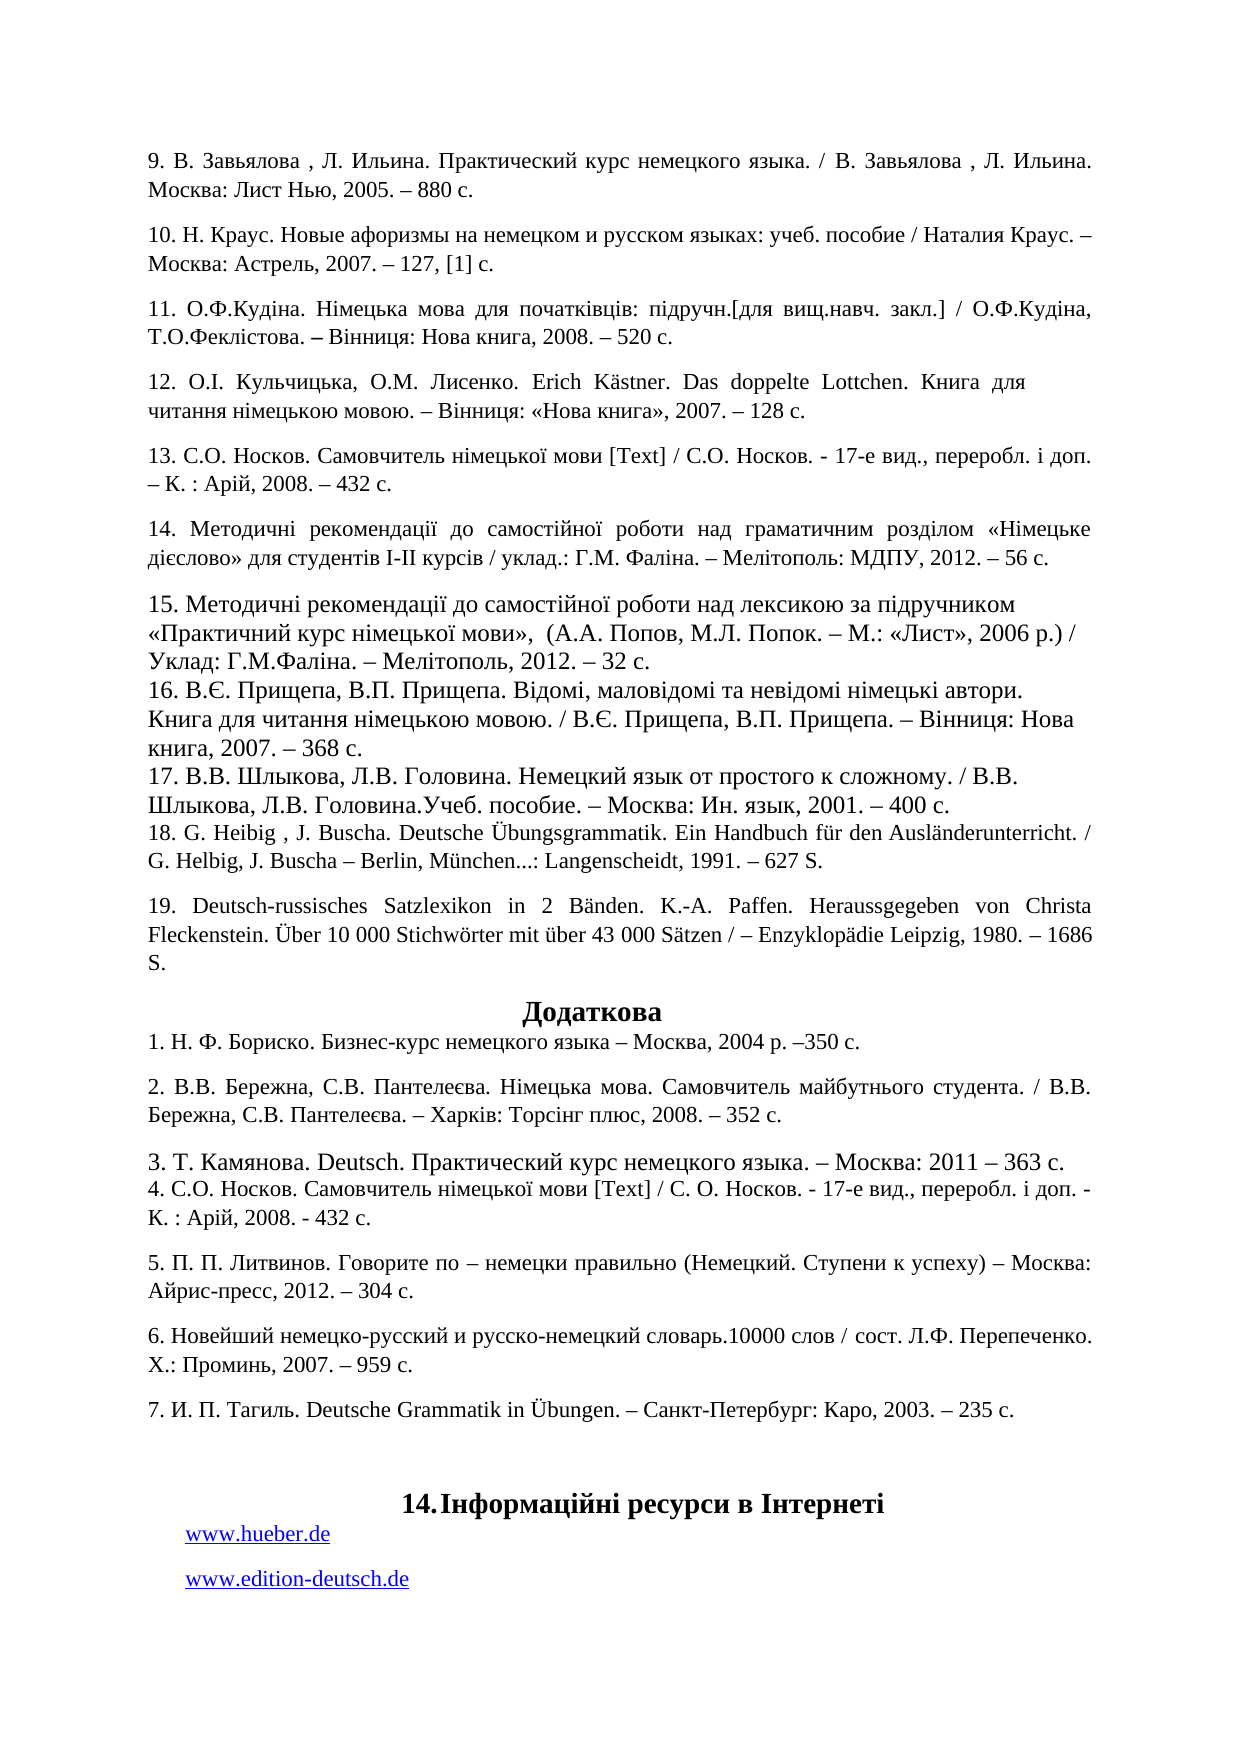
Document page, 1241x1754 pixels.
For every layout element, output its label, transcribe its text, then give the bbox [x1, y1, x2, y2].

text www.edition-deutsch.de [185, 1565, 1093, 1591]
text 16. В.Є. Прищепа, В.П. Прищепа. Відомі, маловідомі та невідомі німецькі автори. Книга для читання німецькою мовою. / В.Є. Прищепа, В.П. Прищепа. – Вінниця: Нова книга, 2007. – 368 с. [148, 675, 1093, 761]
text Додаткова [91, 994, 1093, 1028]
text 14. Методичні рекомендації до самостійної роботи над граматичним розділом «Німецьке дієслово» для студентів І-ІІ курсів / уклад.: Г.М. Фаліна. – Мелітополь: МДПУ, 2012. – 56 с. [148, 515, 1093, 570]
text 3. Т. Камянова. Deutsch. Практический курс немецкого языка. – Москва: 2011 – 363 с. [148, 1147, 1093, 1175]
text 1. Н. Ф. Бориско. Бизнес-курс немецкого языка – Москва, 2004 р. –350 с. [148, 1028, 1093, 1054]
text 17. В.В. Шлыкова, Л.В. Головина. Немецкий язык от простого к сложному. / В.В. Шлыкова, Л.В. Головина.Учеб. пособие. – Москва: Ин. язык, 2001. – 400 с. [148, 761, 1093, 819]
text 9. В. Завьялова , Л. Ильина. Практический курс немецкого языка. / В. Завьялова , Л. Ильина. Москва: Лист Нью, 2005. – 880 с. [148, 148, 1093, 202]
text 2. В.В. Бережна, С.В. Пантелеєва. Німецька мова. Самовчитель майбутнього студента. / В.В. Бережна, С.В. Пантелеєва. – Харків: Торсінг плюс, 2008. – 352 с. [148, 1073, 1093, 1128]
text 13. С.О. Носков. Самовчитель німецької мови [Text] / С.О. Носков. - 17-е вид., переробл. і доп. – К. : Арій, 2008. – 432 с. [148, 442, 1093, 497]
text 12. О.І. Кульчицька, О.М. Лисенко. Erich Kästner. Das doppelte Lottchen. Книга для читання німецькою мовою. – Вінниця: «Нова книга», 2007. – 128 с. [148, 368, 1026, 423]
text 4. С.О. Носков. Самовчитель німецької мови [Text] / С. О. Носков. - 17-е вид., переробл. і доп. - К. : Арій, 2008. - 432 с. [148, 1175, 1093, 1230]
text www.hueber.de [185, 1520, 1093, 1546]
list Інформаційні ресурси в Інтернеті [192, 1486, 1093, 1520]
text 5. П. П. Литвинов. Говорите по – немецки правильно (Немецкий. Ступени к успеху) – Москва: Айрис-пресс, 2012. – 304 с. [148, 1249, 1093, 1304]
text 10. Н. Краус. Новые афоризмы на немецком и русском языках: учеб. пособие / Наталия Краус. – Москва: Астрель, 2007. – 127, [1] с. [148, 221, 1093, 276]
text 7. И. П. Тагиль. Deutsche Grammatik in Übungen. – Санкт-Петербург: Каро, 2003. – 235 с. [148, 1396, 1093, 1422]
text 19. Deutsch-russisches Satzlexikon in 2 Bänden. K.-A. Paffen. Heraussgegeben von Christa Fleckenstein. Über 10 000 Stichwörter mit über 43 000 Sätzen / – Enzyklopädie Leipzig, 1980. – 1686 S. [148, 892, 1093, 976]
text 15. Методичні рекомендації до самостійної роботи над лексикою за підручником «Практичний курс німецької мови», (А.А. Попов, М.Л. Попок. – М.: «Лист», 2006 р.) / Уклад: Г.М.Фаліна. – Мелітополь, 2012. – 32 с. [148, 589, 1093, 675]
text 11. О.Ф.Кудіна. Німецька мова для початківців: підручн.[для вищ.навч. закл.] / О.Ф.Кудіна, Т.О.Феклістова. – Вінниця: Нова книга, 2008. – 520 с. [148, 295, 1093, 349]
text 6. Новейший немецко-русский и русско-немецкий словарь.10000 слов / cост. Л.Ф. Перепеченко. Х.: Проминь, 2007. – 959 с. [148, 1322, 1093, 1377]
text 18. G. Heibig , J. Buscha. Deutsche Übungsgrammatik. Ein Handbuch für den Ausländerunterricht. / G. Helbig, J. Buscha – Berlin, München...: Langenscheidt, 1991. – 627 S. [148, 819, 1093, 874]
